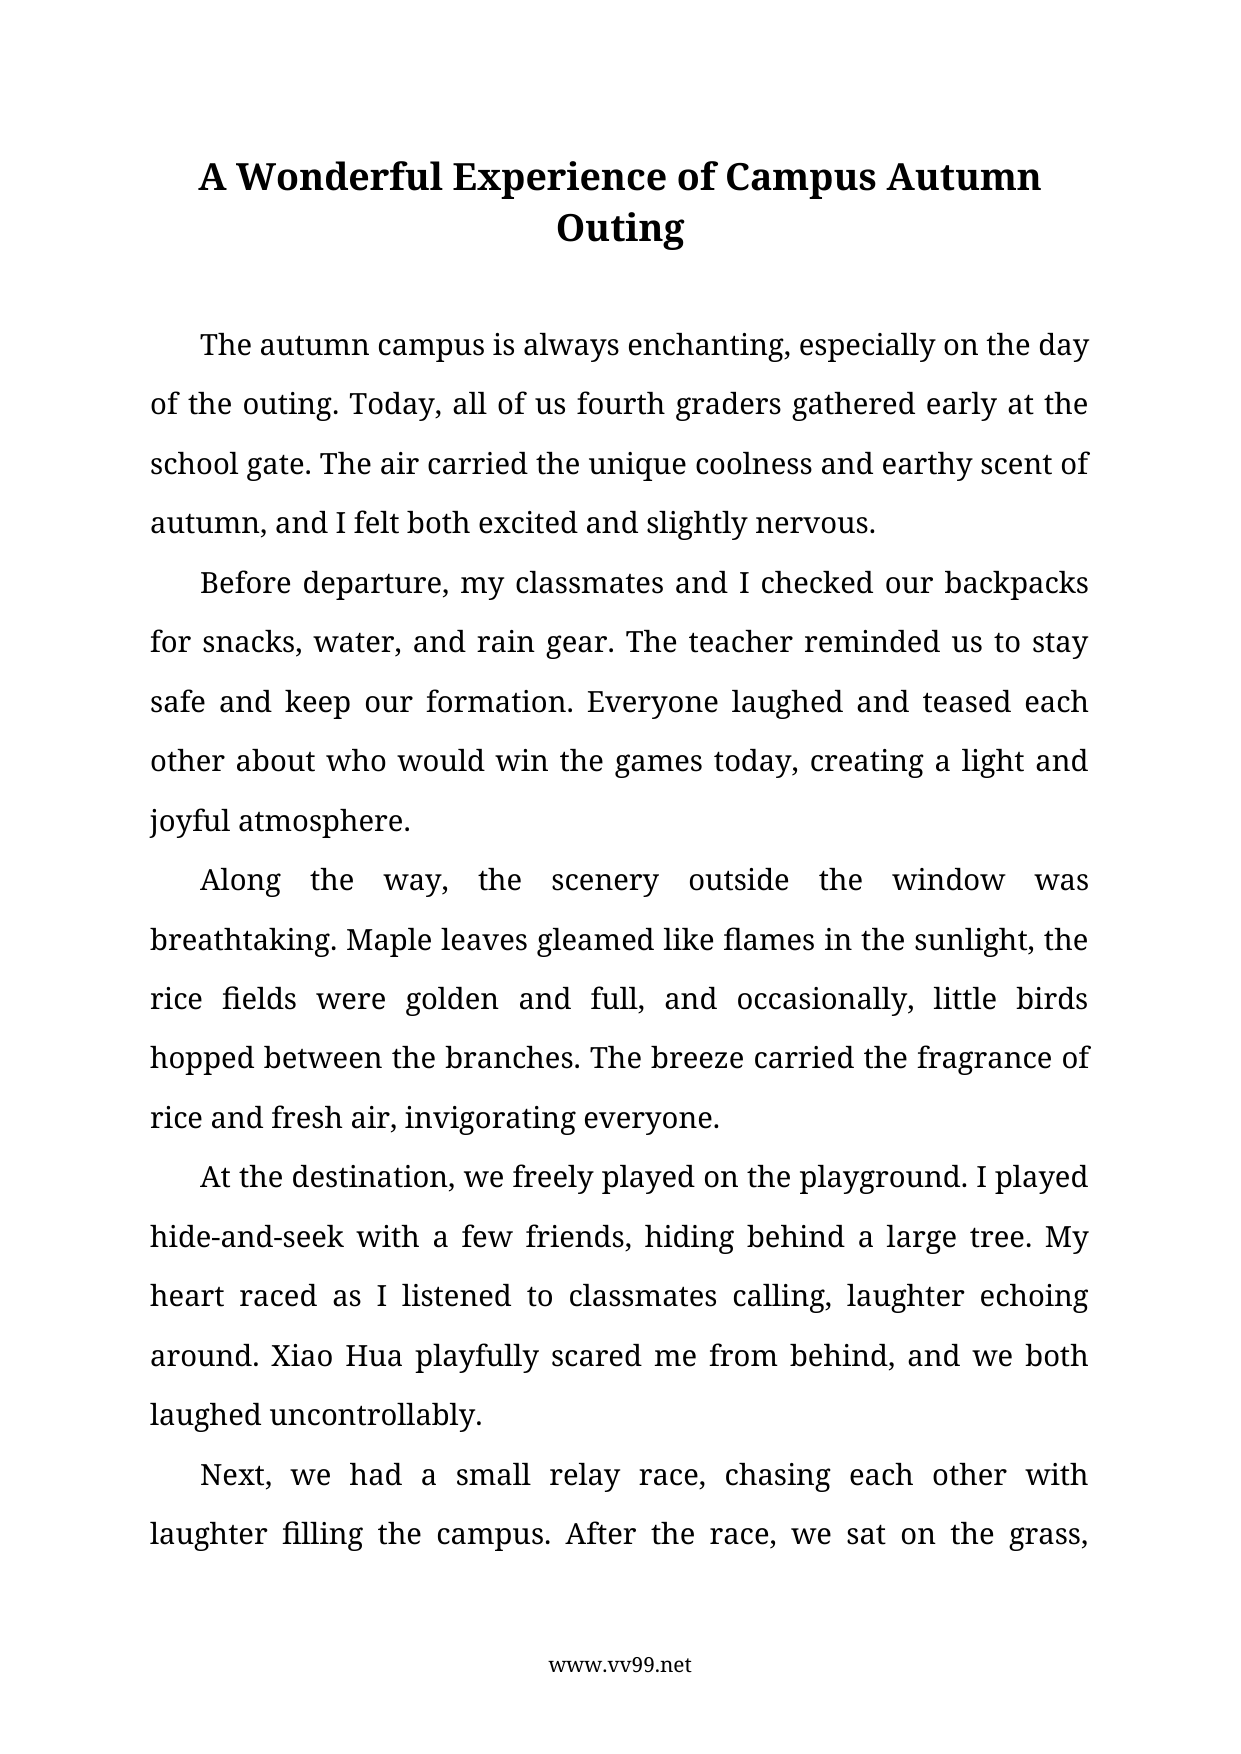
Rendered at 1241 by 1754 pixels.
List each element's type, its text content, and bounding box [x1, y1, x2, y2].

text At the destination, we freely played on the playground. I played hide-and-seek with a few friends, hiding behind a large tree. My heart raced as I listened to classmates calling, laughter echoing around. Xiao Hua playfully scared me from behind, and we both laughed uncontrollably. [150, 1157, 1090, 1434]
text Along the way, the scenery outside the window was breathtaking. Maple leaves gleamed like flames in the sunlight, the rice fields were golden and full, and occasionally, little birds hopped between the branches. The breeze carried the fragrance of rice and fresh air, invigorating everyone. [150, 859, 1090, 1137]
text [150, 1454, 1090, 1553]
text The autumn campus is always enchanting, especially on the day of the outing. Today, all of us fourth graders gathered early at the school gate. The air carried the unique coolness and earthy scent of autumn, and I felt both excited and slightly nervous. [150, 324, 1090, 542]
subtitle A Wonderful Experience of Campus Autumn Outing [150, 150, 1090, 252]
text Before departure, my classmates and I checked our backpacks for snacks, water, and rain gear. The teacher reminded us to stay safe and keep our formation. Everyone laughed and teased each other about who would win the games today, creating a light and joyful atmosphere. [150, 562, 1090, 839]
